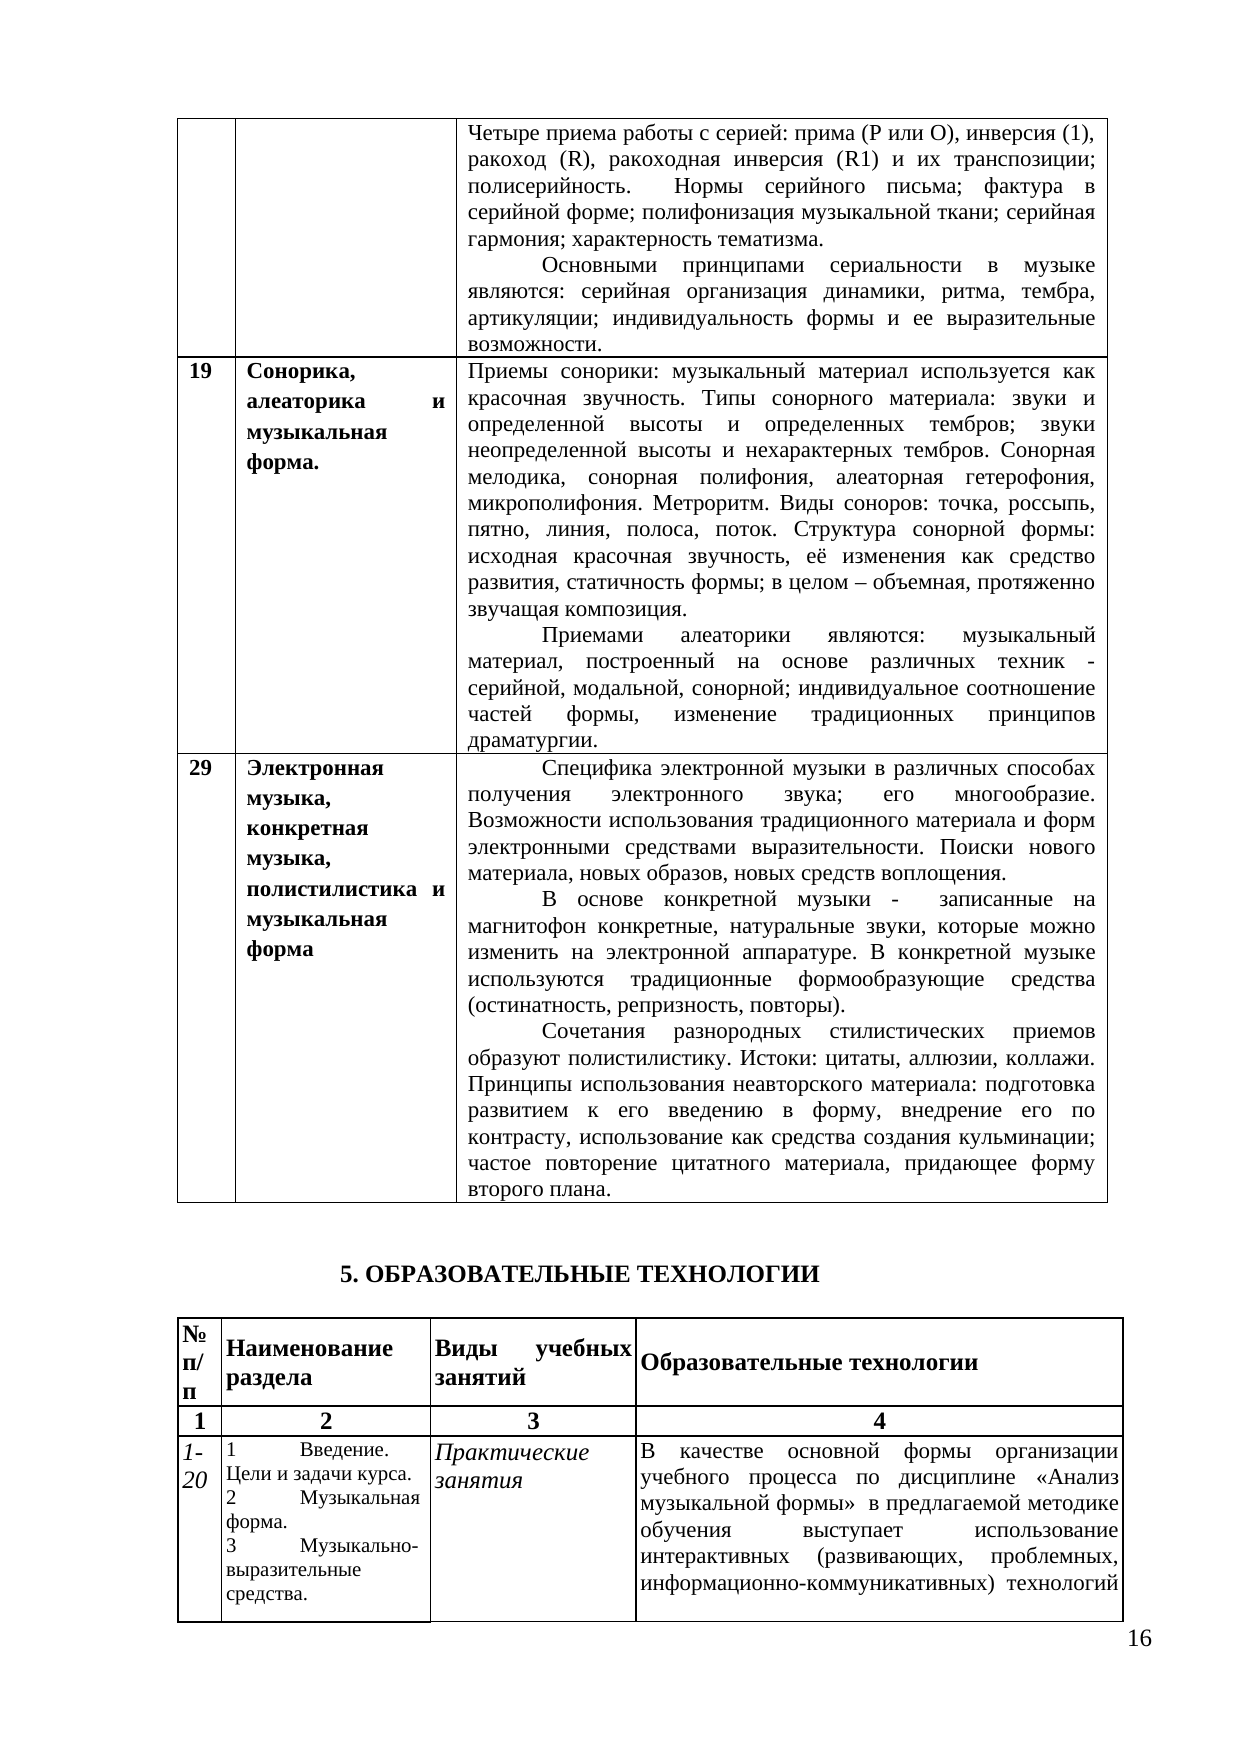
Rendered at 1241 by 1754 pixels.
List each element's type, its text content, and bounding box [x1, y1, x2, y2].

text 5. ОБРАЗОВАТЕЛЬНЫЕ ТЕХНОЛОГИИ [177, 1259, 1152, 1288]
table_cell 18 [178, 119, 235, 356]
table_cell Приемы сонорики: музыкальный материал используется как красочная звучность. Типы сонорного материала: звуки и определенной высоты и определенных тембров; звуки неопределенной высоты и нехарактерных тембров. Сонорная мелодика, сонорная полифония, алеаторная гетерофония, микрополифония. Метроритм. Виды соноров: точка, россыпь, пятно, линия, полоса, поток. Структура сонорной формы: исходная красочная звучность, её изменения как средство развития, статичность формы; в целом – объемная, протяженно звучащая композиция. Приемами алеаторики являются: музыкальный материал, построенный на основе различных техник - серийной, модальной, сонорной; индивидуальное соотношение частей формы, изменение традиционных принципов драматургии. [457, 358, 1107, 753]
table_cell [236, 119, 456, 356]
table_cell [637, 1437, 1122, 1621]
table_header Виды учебных занятий [431, 1319, 635, 1405]
table_header Образовательные технологии [637, 1319, 1122, 1405]
table_cell 29 [178, 754, 235, 1202]
table_header № п/п [179, 1319, 221, 1405]
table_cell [457, 119, 1107, 356]
table_cell 4 [637, 1407, 1122, 1435]
table_cell 19 [178, 358, 235, 753]
table_cell Сонорика, алеаторика и музыкальная форма. [236, 358, 456, 753]
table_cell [222, 1437, 430, 1621]
table_cell 2 [222, 1407, 430, 1435]
table_cell Специфика электронной музыки в различных способах получения электронного звука; его многообразие. Возможности использования традиционного материала и форм электронными средствами выразительности. Поиски нового материала, новых образов, новых средств воплощения. В основе конкретной музыки - записанные на магнитофон конкретные, натуральные звуки, которые можно изменить на электронной аппаратуре. В конкретной музыке используются традиционные формообразующие средства (остинатность, репризность, повторы). Сочетания разнородных стилистических приемов образуют полистилистику. Истоки: цитаты, аллюзии, коллажи. Принципы использования неавторского материала: подготовка развитием к его введению в форму, внедрение его по контрасту, использование как средства создания кульминации; частое повторение цитатного материала, придающее форму второго плана. [457, 754, 1107, 1202]
table_cell 3 [431, 1407, 635, 1435]
table_cell Электронная музыка, конкретная музыка, полистилистика и музыкальная форма [236, 754, 456, 1202]
table_cell 1-20 [179, 1437, 221, 1621]
table_header Наименование раздела [222, 1319, 430, 1405]
table_cell 1 [179, 1407, 221, 1435]
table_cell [431, 1437, 635, 1621]
